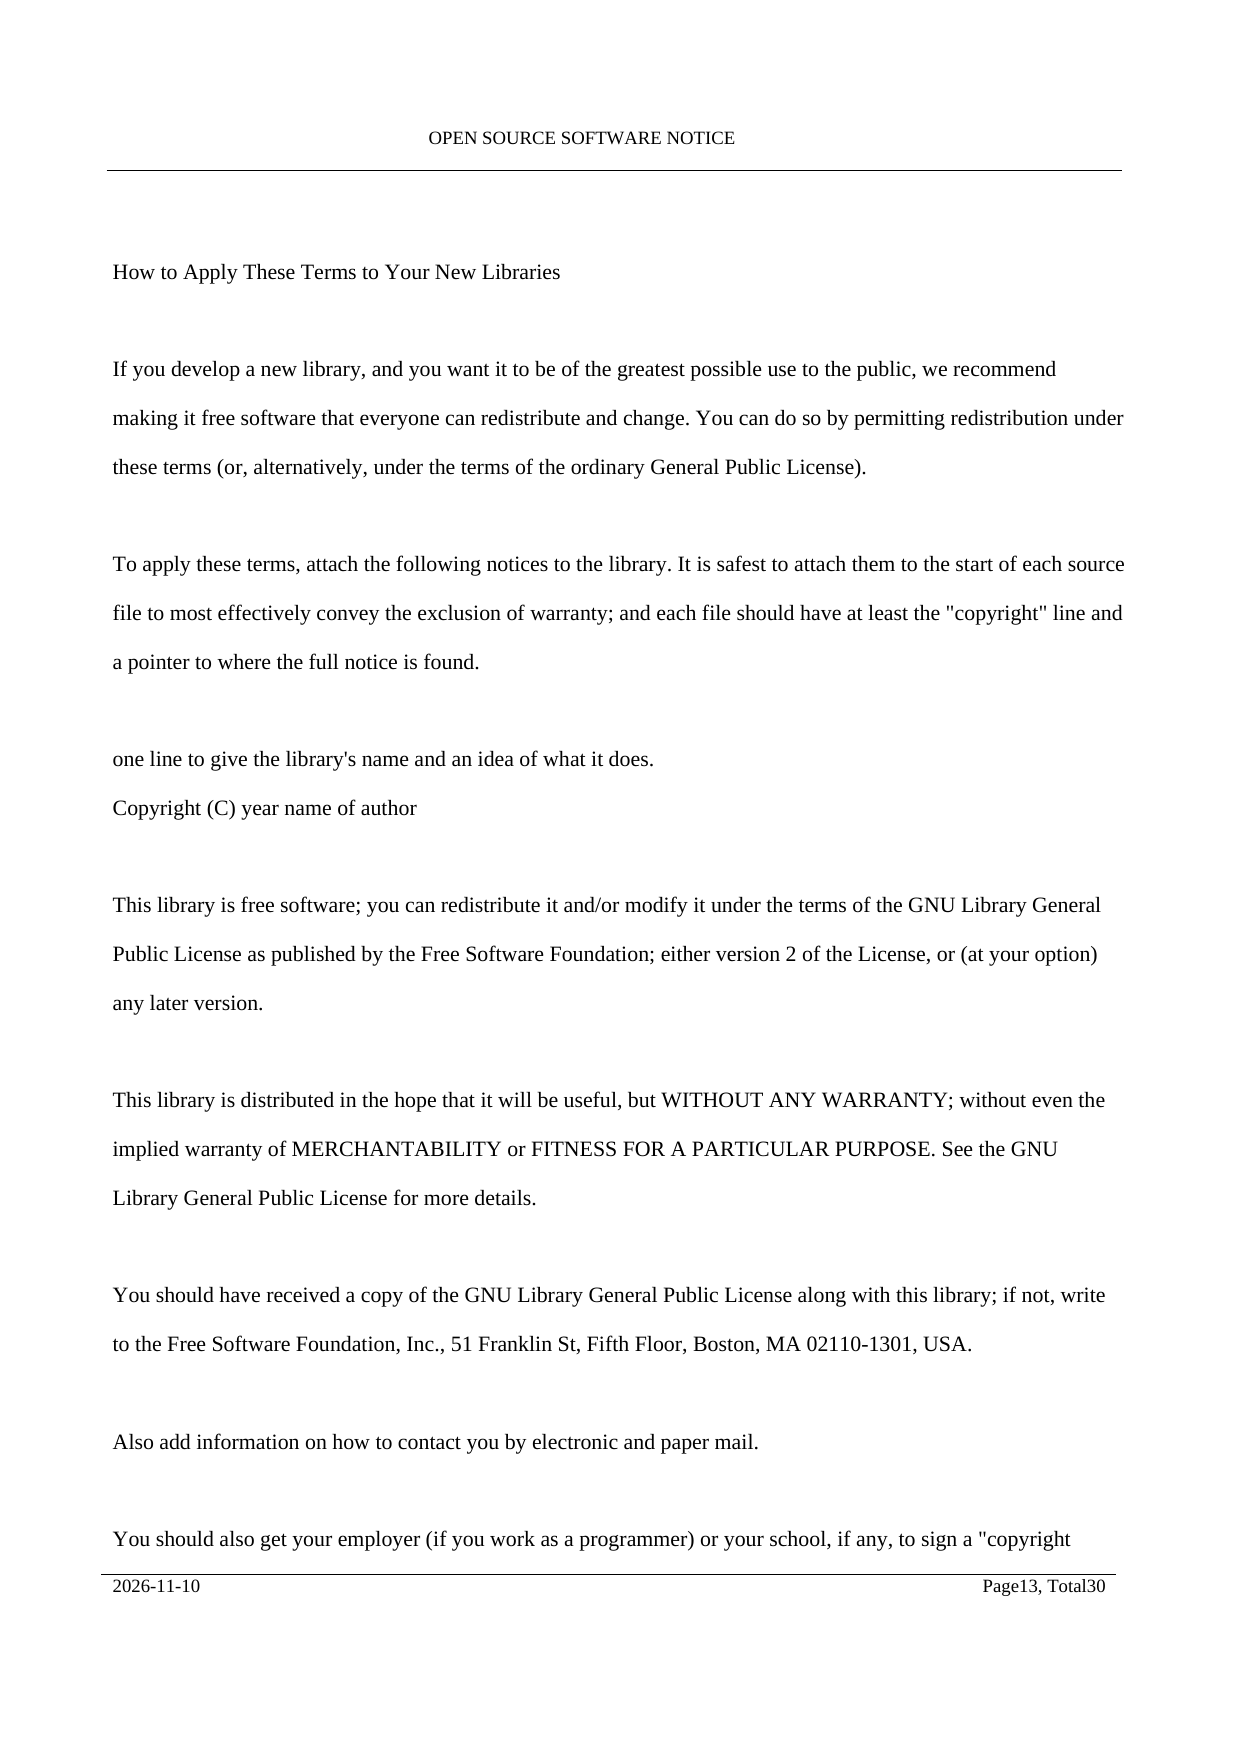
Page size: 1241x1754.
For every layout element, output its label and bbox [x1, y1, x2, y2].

text [112, 206, 1128, 1555]
